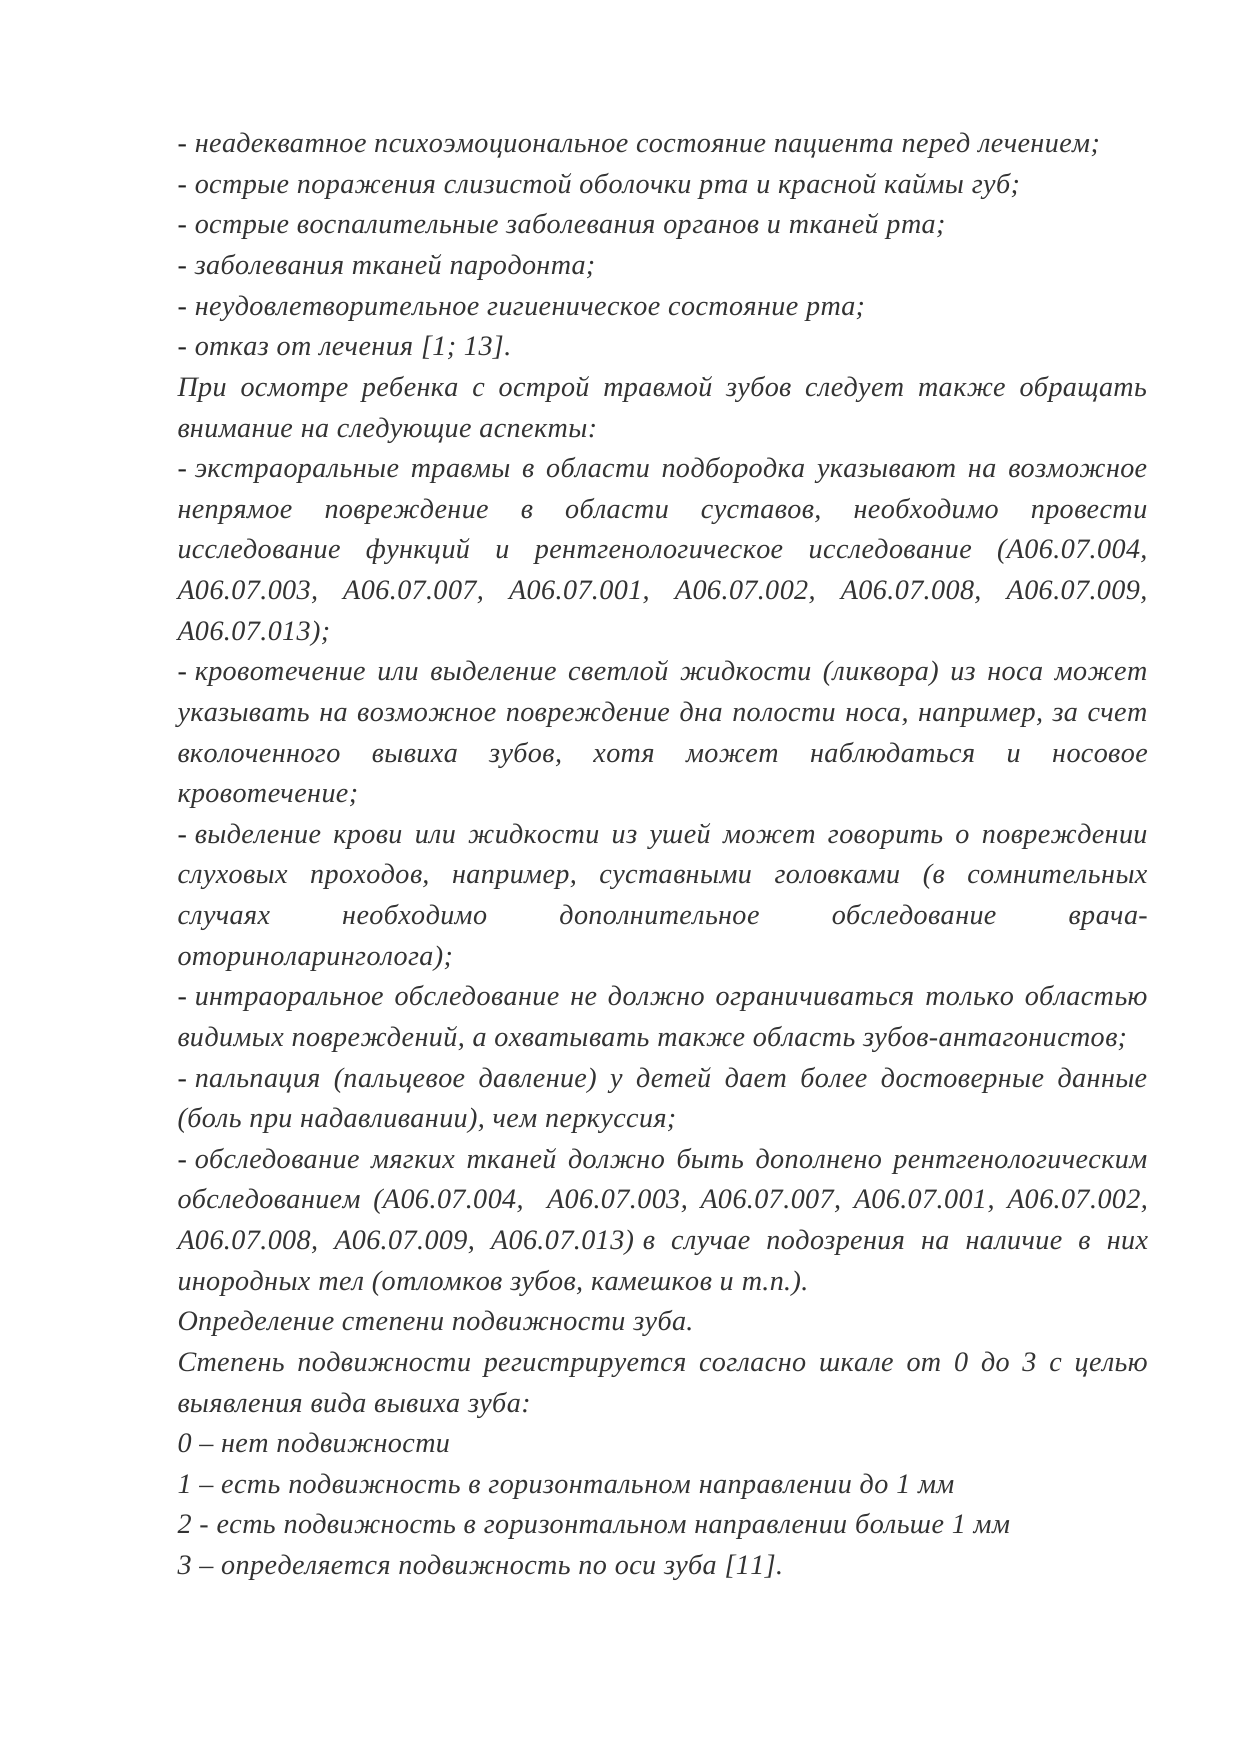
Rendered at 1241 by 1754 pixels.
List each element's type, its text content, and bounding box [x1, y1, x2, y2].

text - пальпация (пальцевое давление) у детей дает более достоверные данные (боль при надавливании), чем перкуссия; [177, 1052, 1152, 1134]
text - неадекватное психоэмоциональное состояние пациента перед лечением; [177, 118, 1152, 159]
text 3 – определяется подвижность по оси зуба [11]. [177, 1540, 1152, 1581]
text - выделение крови или жидкости из ушей может говорить о повреждении слуховых проходов, например, суставными головками (в сомнительных случаях необходимо дополнительное обследование врача-оториноларинголога); [177, 809, 1152, 971]
text - острые поражения слизистой оболочки рта и красной каймы губ; [177, 159, 1152, 199]
text - экстраоральные травмы в области подбородка указывают на возможное непрямое повреждение в области суставов, необходимо провести исследование функций и рентгенологическое исследование (A06.07.004, A06.07.003, A06.07.007, A06.07.001, A06.07.002, A06.07.008, A06.07.009, A06.07.013); [177, 443, 1152, 646]
text - кровотечение или выделение светлой жидкости (ликвора) из носа может указывать на возможное повреждение дна полости носа, например, за счет вколоченного вывиха зубов, хотя может наблюдаться и носовое кровотечение; [177, 646, 1152, 809]
text - неудовлетворительное гигиеническое состояние рта; [177, 281, 1152, 321]
text - острые воспалительные заболевания органов и тканей рта; [177, 199, 1152, 240]
text Степень подвижности регистрируется согласно шкале от 0 до 3 с целью выявления вида вывиха зуба: [177, 1337, 1152, 1418]
text - отказ от лечения [1; 13]. [177, 321, 1152, 362]
text 2 - есть подвижность в горизонтальном направлении больше 1 мм [177, 1499, 1152, 1540]
text - заболевания тканей пародонта; [177, 240, 1152, 281]
text 0 – нет подвижности [177, 1418, 1152, 1459]
text - интраоральное обследование не должно ограничиваться только областью видимых повреждений, а охватывать также область зубов-антагонистов; [177, 971, 1152, 1052]
text Определение степени подвижности зуба. [177, 1296, 1152, 1337]
text - обследование мягких тканей должно быть дополнено рентгенологическим обследованием (A06.07.004, A06.07.003, A06.07.007, A06.07.001, A06.07.002, A06.07.008, A06.07.009, A06.07.013) в случае подозрения на наличие в них инородных тел (отломков зубов, камешков и т.п.). [177, 1134, 1152, 1296]
text При осмотре ребенка с острой травмой зубов следует также обращать внимание на следующие аспекты: [177, 362, 1152, 443]
text 1 – есть подвижность в горизонтальном направлении до 1 мм [177, 1459, 1152, 1499]
